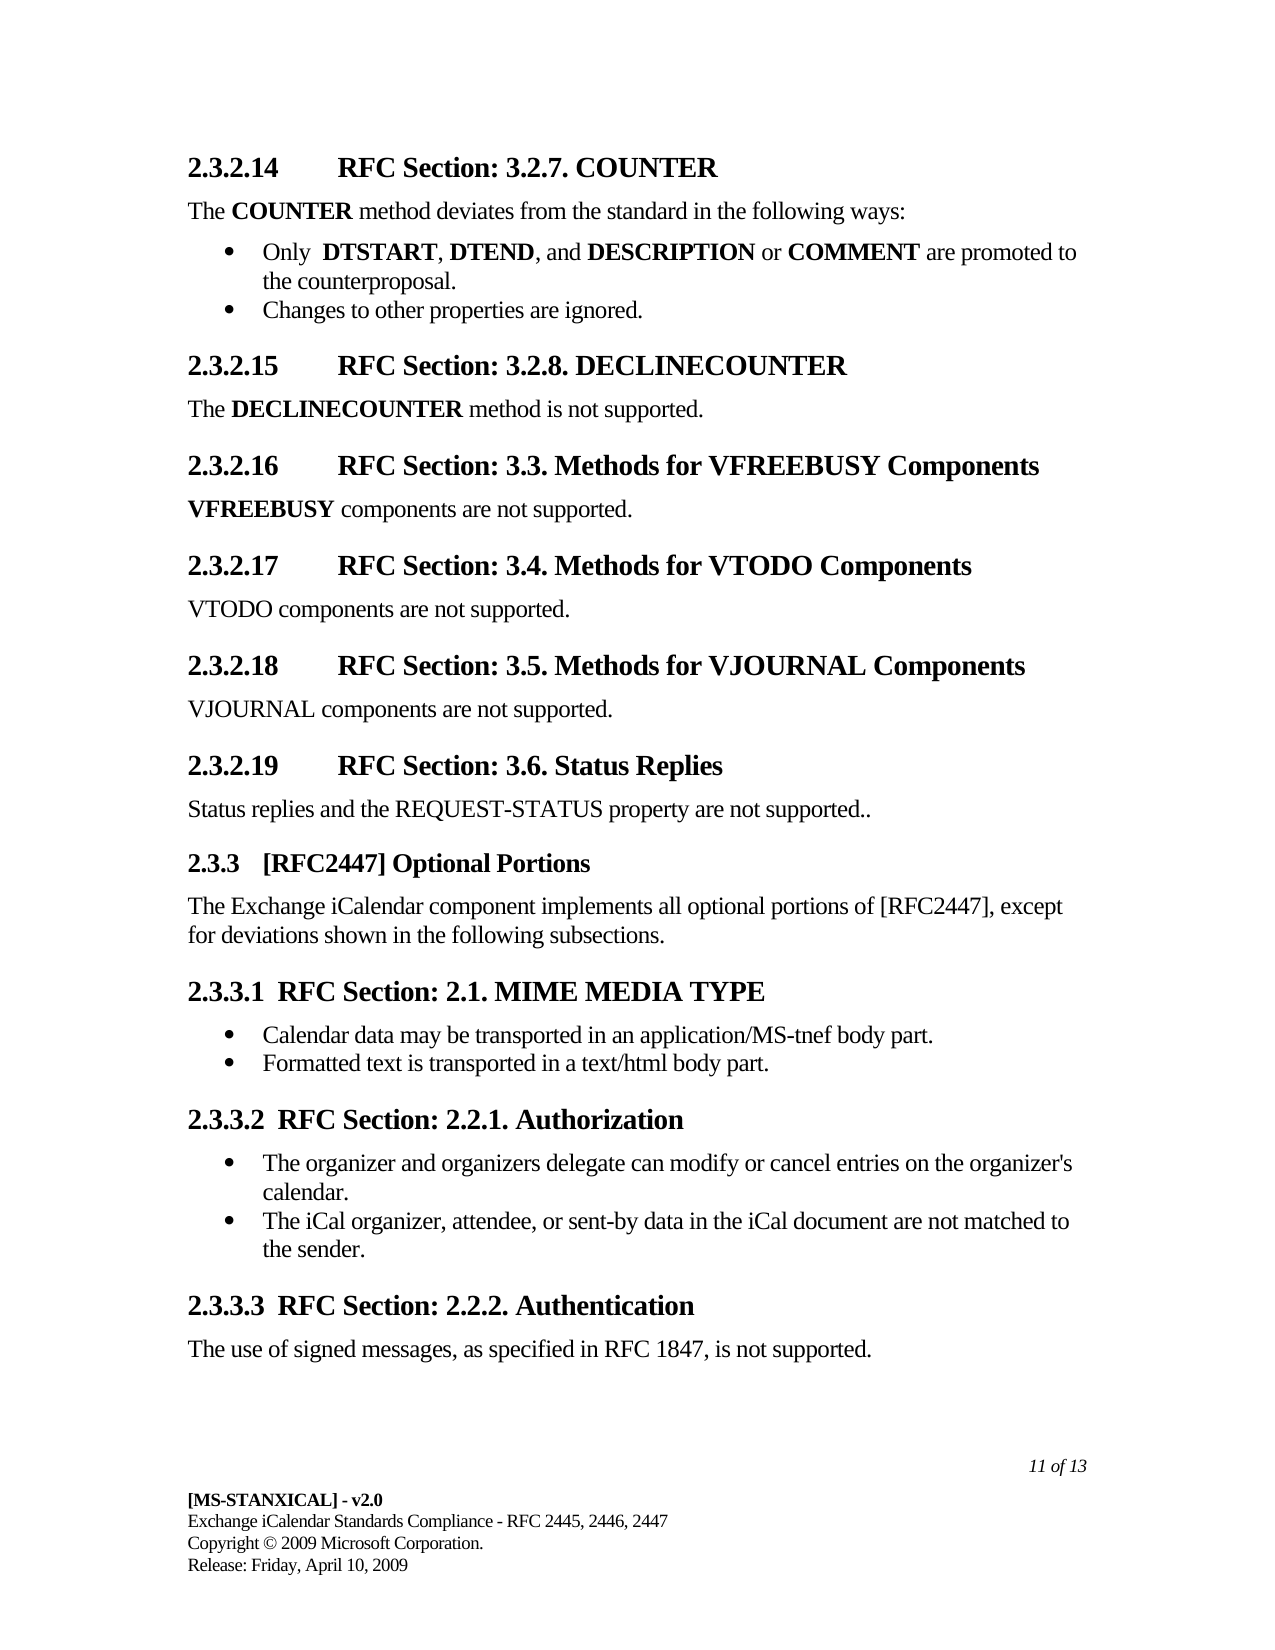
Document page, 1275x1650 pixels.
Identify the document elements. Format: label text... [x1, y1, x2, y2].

subtitle RFC Section: 2.2.1. Authorization [187, 1102, 1087, 1136]
subtitle RFC Section: 3.6. Status Replies [187, 748, 1087, 781]
text The use of signed messages, as specified in RFC 1847, is not supported. [187, 1334, 1087, 1363]
text VFREEBUSY components are not supported. [187, 494, 1087, 523]
text VTODO components are not supported. [187, 594, 1087, 623]
subtitle [RFC2447] Optional Portions [187, 847, 1087, 879]
list The organizer and organizers delegate can modify or cancel entries on the organizer's calendar. [225, 1148, 1087, 1206]
list Only DTSTART, DTEND, and DESCRIPTION or COMMENT are promoted to the counterproposal. [225, 237, 1087, 295]
list Formatted text is transported in a text/html body part. [225, 1048, 1087, 1077]
subtitle RFC Section: 3.3. Methods for VFREEBUSY Components [187, 448, 1087, 482]
list Calendar data may be transported in an application/MS-tnef body part. [225, 1020, 1087, 1048]
text The DECLINECOUNTER method is not supported. [187, 394, 1087, 423]
text The COUNTER method deviates from the standard in the following ways: [187, 196, 1087, 225]
subtitle RFC Section: 3.2.8. DECLINECOUNTER [187, 348, 1087, 382]
text Status replies and the REQUEST-STATUS property are not supported.. [187, 794, 1087, 822]
subtitle RFC Section: 3.2.7. COUNTER [187, 150, 1087, 183]
subtitle RFC Section: 2.2.2. Authentication [187, 1288, 1087, 1322]
text The Exchange iCalendar component implements all optional portions of [RFC2447], except for deviations shown in the following subsections. [187, 891, 1087, 949]
subtitle RFC Section: 3.5. Methods for VJOURNAL Components [187, 648, 1087, 681]
list The iCal organizer, attendee, or sent-by data in the iCal document are not matched to the sender. [225, 1206, 1087, 1263]
text VJOURNAL components are not supported. [187, 694, 1087, 723]
list Changes to other properties are ignored. [225, 295, 1087, 323]
subtitle RFC Section: 3.4. Methods for VTODO Components [187, 548, 1087, 582]
subtitle RFC Section: 2.1. MIME MEDIA TYPE [187, 974, 1087, 1007]
